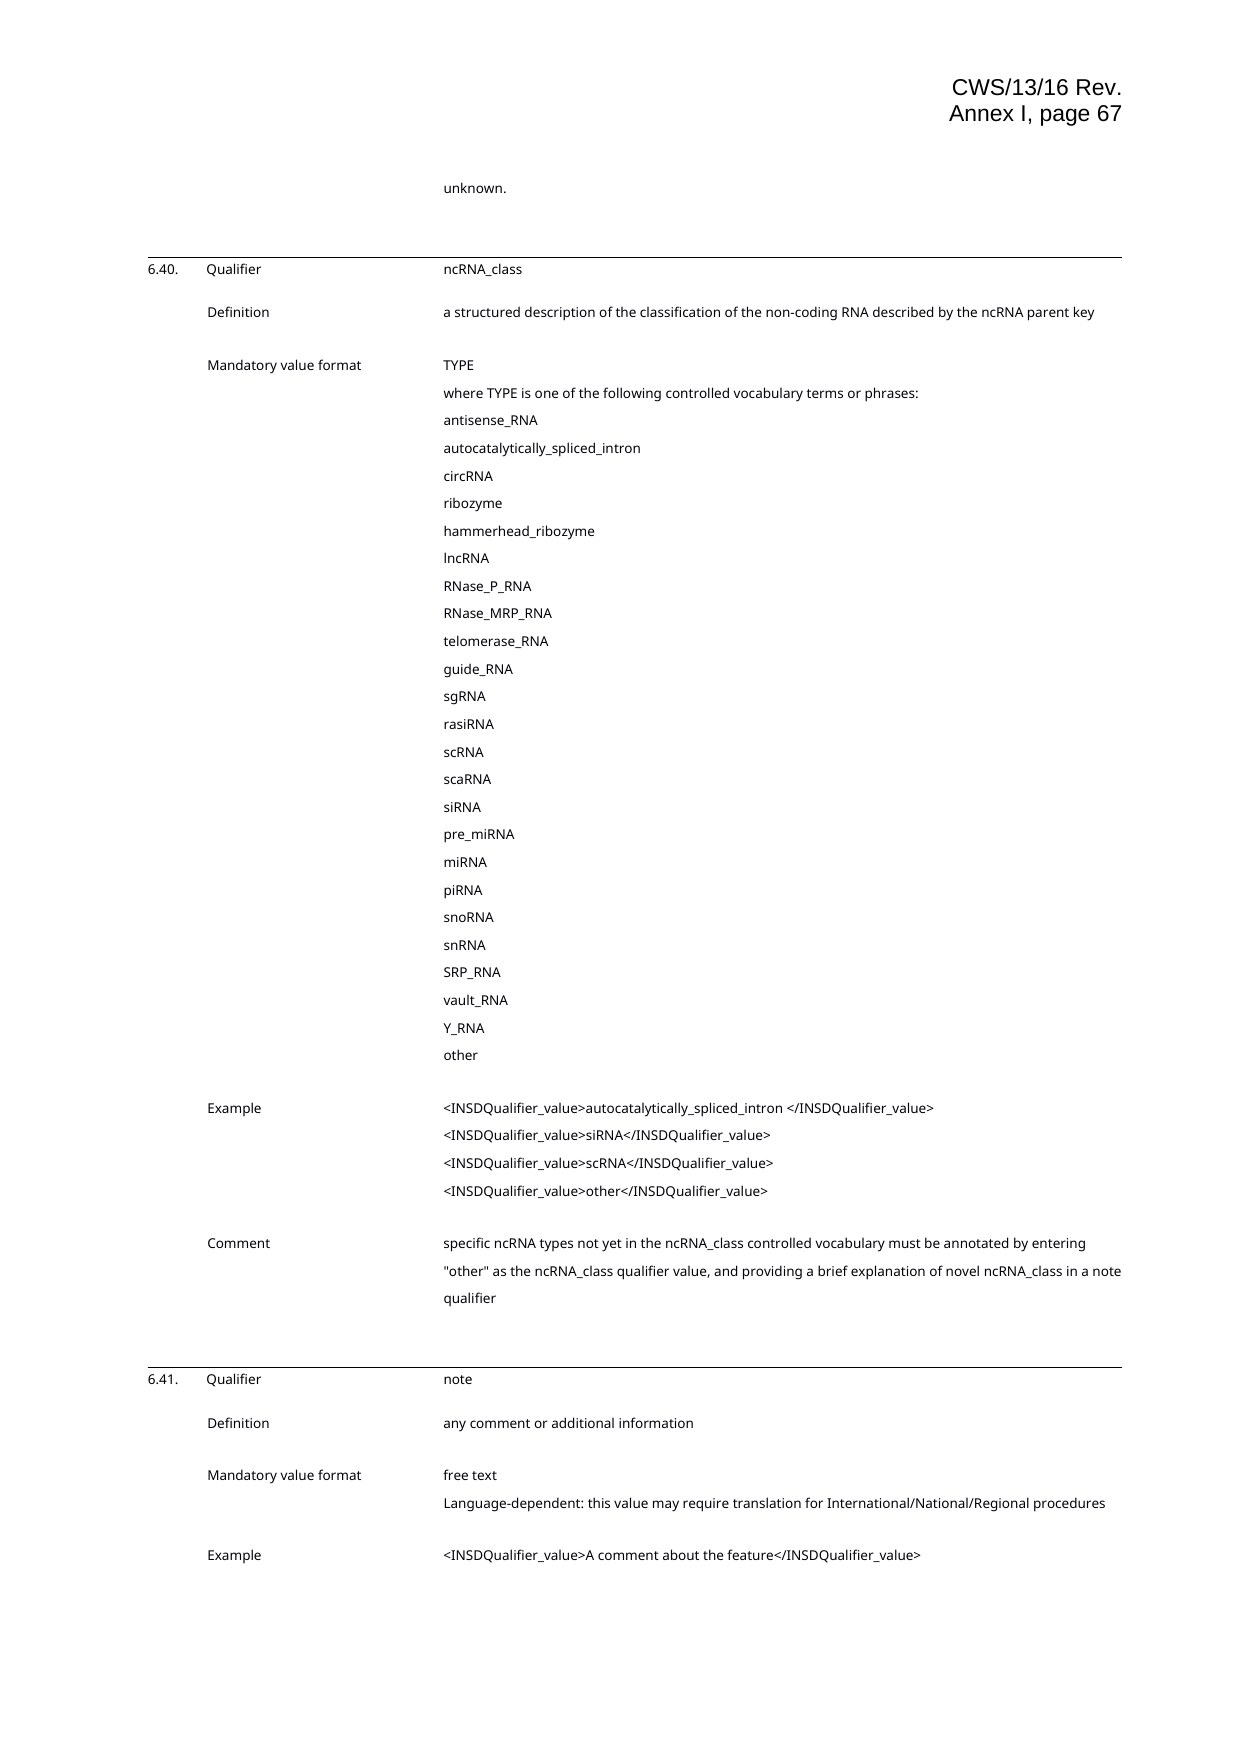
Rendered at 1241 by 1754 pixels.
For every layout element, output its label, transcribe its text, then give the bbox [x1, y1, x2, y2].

text Definition a structured description of the classification of the non-coding RNA described by the ncRNA parent key [207, 303, 1122, 322]
text Mandatory value format free text Language-dependent: this value may require translation for International/National/Regional procedures [207, 1466, 1122, 1512]
text Example <INSDQualifier_value>autocatalytically_spliced_intron </INSDQualifier_value> [207, 1099, 1122, 1117]
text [207, 179, 1122, 198]
text Comment specific ncRNA types not yet in the ncRNA_class controlled vocabulary must be annotated by entering "other" as the ncRNA_class qualifier value, and providing a brief explanation of novel ncRNA_class in a note qualifier [207, 1234, 1122, 1308]
text vault_RNA [443, 991, 1122, 1009]
text snRNA [443, 936, 1122, 954]
text sgRNA [443, 687, 1122, 706]
text piRNA [443, 881, 1122, 899]
text Y_RNA [443, 1018, 1122, 1037]
text siRNA [443, 798, 1122, 816]
text <INSDQualifier_value>scRNA</INSDQualifier_value> [443, 1154, 1122, 1172]
text <INSDQualifier_value>siRNA</INSDQualifier_value> [443, 1126, 1122, 1145]
text guide_RNA [443, 660, 1122, 678]
text ribozyme [443, 494, 1122, 512]
text rasiRNA [443, 715, 1122, 733]
text scaRNA [443, 770, 1122, 788]
text circRNA [443, 466, 1122, 485]
text autocatalytically_spliced_intron [443, 439, 1122, 457]
text Qualifier ncRNA_class [148, 258, 1122, 278]
text miRNA [443, 853, 1122, 871]
text telomerase_RNA [443, 632, 1122, 651]
text snoRNA [443, 908, 1122, 927]
text pre_miRNA [443, 825, 1122, 844]
text antisense_RNA [443, 411, 1122, 430]
text Mandatory value format TYPE where TYPE is one of the following controlled vocabulary terms or phrases: [207, 356, 1122, 402]
text SRP_RNA [443, 963, 1122, 982]
text scRNA [443, 742, 1122, 761]
text Definition any comment or additional information [207, 1413, 1122, 1432]
text hammerhead_ribozyme [443, 522, 1122, 540]
text other [443, 1046, 1122, 1064]
text Example <INSDQualifier_value>A comment about the feature</INSDQualifier_value> [207, 1546, 1122, 1565]
text RNase_P_RNA [443, 577, 1122, 595]
text Qualifier note [148, 1368, 1122, 1388]
text <INSDQualifier_value>other</INSDQualifier_value> [443, 1182, 1122, 1200]
text lncRNA [443, 549, 1122, 568]
text RNase_MRP_RNA [443, 604, 1122, 623]
